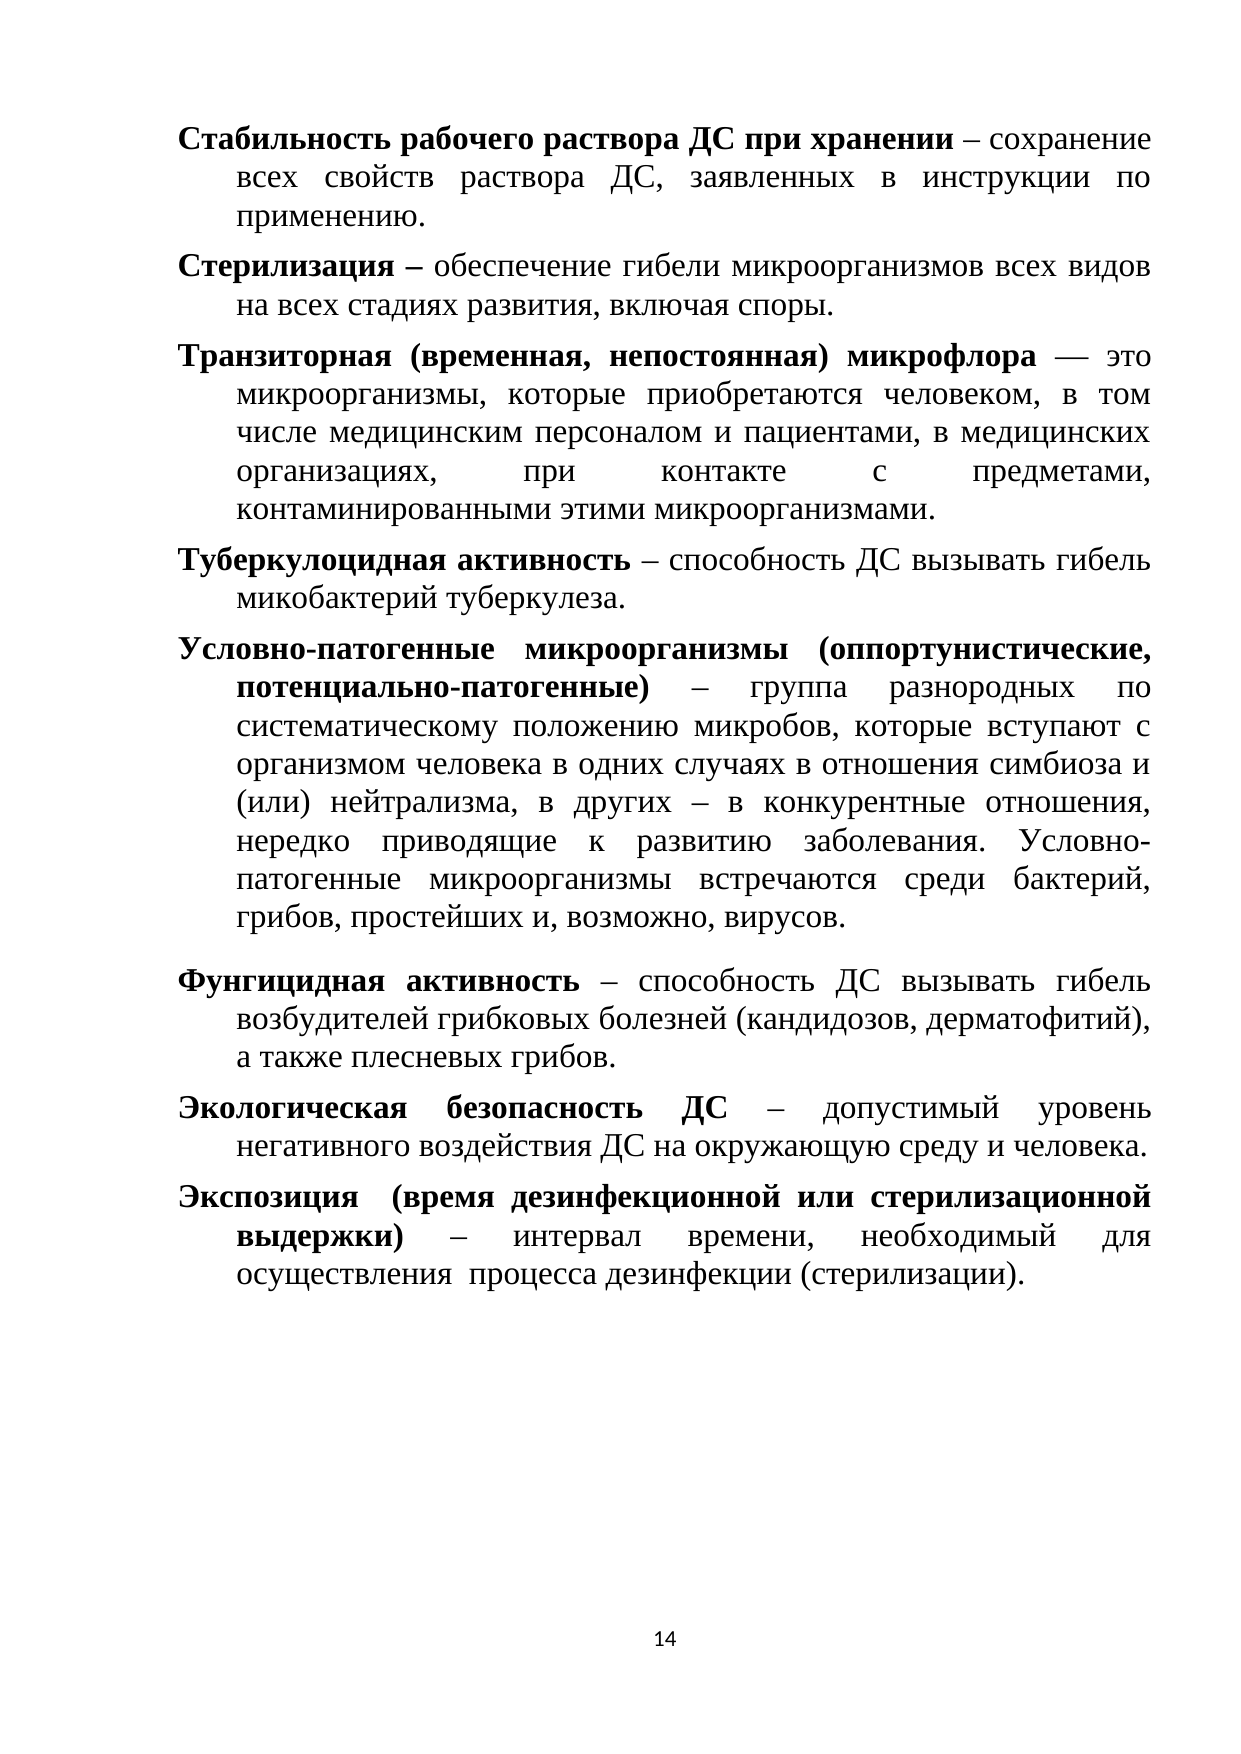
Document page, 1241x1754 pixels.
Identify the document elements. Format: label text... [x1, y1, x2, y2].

text Туберкулоцидная активность – способность ДС вызывать гибель микобактерий туберкулеза. [177, 539, 1152, 616]
text Стабильность рабочего раствора ДС при хранении – сохранение всех свойств раствора ДС, заявленных в инструкции по применению. [177, 118, 1152, 233]
text Экспозиция (время дезинфекционной или стерилизационной выдержки) – интервал времени, необходимый для осуществления процесса дезинфекции (стерилизации). [177, 1176, 1152, 1291]
text Условно-патогенные микроорганизмы (оппортунистические, потенциально-патогенные) – группа разнородных по систематическому положению микробов, которые вступают с организмом человека в одних случаях в отношения симбиоза и (или) нейтрализма, в других – в конкурентные отношения, нередко приводящие к развитию заболевания. Условно-патогенные микроорганизмы встречаются среди бактерий, грибов, простейших и, возможно, вирусов. [177, 628, 1152, 935]
text Экологическая безопасность ДС – допустимый уровень негативного воздействия ДС на окружающую среду и человека. [177, 1087, 1152, 1164]
text Транзиторная (временная, непостоянная) микрофлора — это микроорганизмы, которые приобретаются человеком, в том числе медицинским персоналом и пациентами, в медицинских организациях, при контакте с предметами, контаминированными этими микроорганизмами. [177, 335, 1152, 526]
text Фунгицидная активность – способность ДС вызывать гибель возбудителей грибковых болезней (кандидозов, дерматофитий), а также плесневых грибов. [177, 960, 1152, 1075]
text Стерилизация – обеспечение гибели микроорганизмов всех видов на всех стадиях развития, включая споры. [177, 246, 1152, 322]
